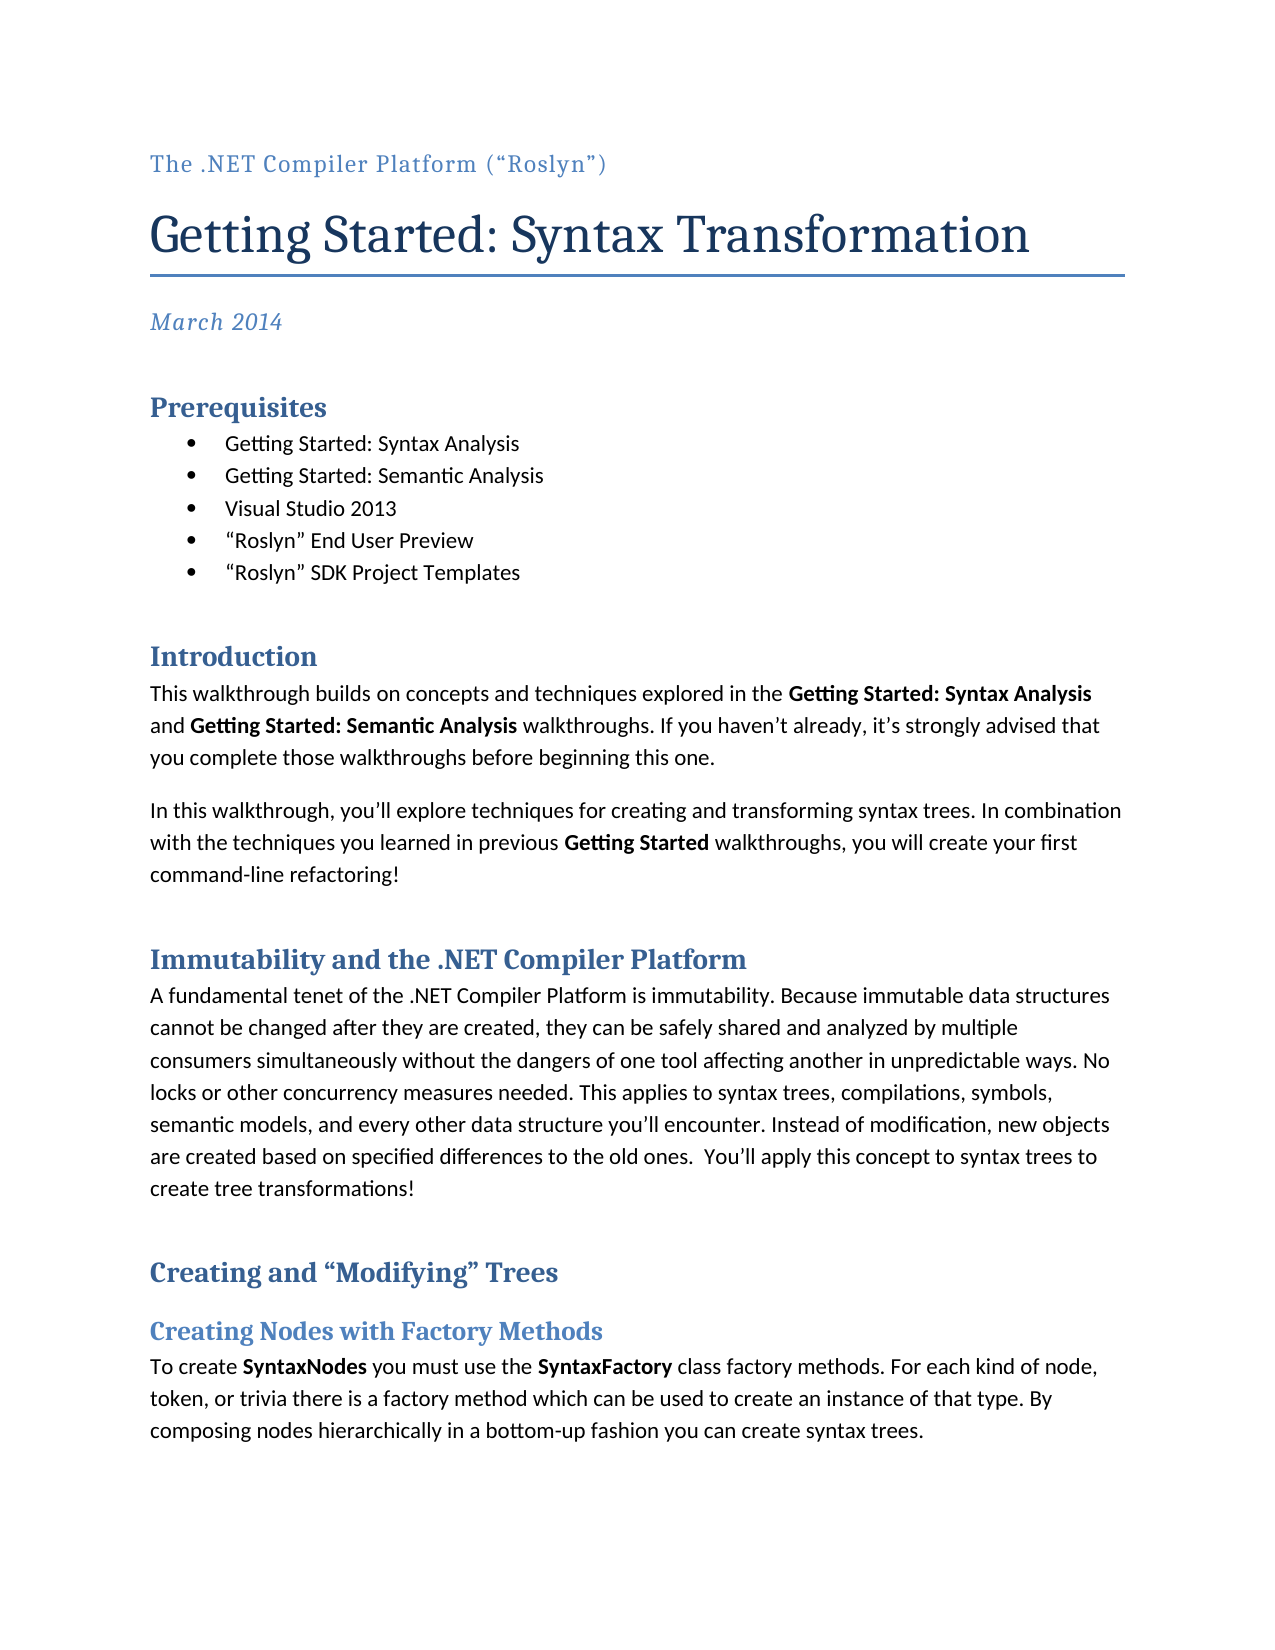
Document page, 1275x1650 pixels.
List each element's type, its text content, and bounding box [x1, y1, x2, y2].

subtitle The .NET Compiler Platform (“Roslyn”) [150, 150, 1125, 179]
text In this walkthrough, you’ll explore techniques for creating and transforming syntax trees. In combination with the techniques you learned in previous Getting Started walkthroughs, you will create your first command-line refactoring! [150, 796, 1125, 889]
subtitle Prerequisites [150, 391, 1125, 424]
list “Roslyn” End User Preview [187, 526, 1125, 554]
text A fundamental tenet of the .NET Compiler Platform is immutability. Because immutable data structures cannot be changed after they are created, they can be safely shared and analyzed by multiple consumers simultaneously without the dangers of one tool affecting another in unpredictable ways. No locks or other concurrency measures needed. This applies to syntax trees, compilations, symbols, semantic models, and every other data structure you’ll encounter. Instead of modification, new objects are created based on specified differences to the old ones. You’ll apply this concept to syntax trees to create tree transformations! [150, 981, 1125, 1202]
title Getting Started: Syntax Transformation [150, 204, 1125, 274]
text To create SyntaxNodes you must use the SyntaxFactory class factory methods. For each kind of node, token, or trivia there is a factory method which can be used to create an instance of that type. By composing nodes hierarchically in a bottom-up fashion you can create syntax trees. [150, 1352, 1125, 1444]
subtitle Creating Nodes with Factory Methods [150, 1316, 1125, 1347]
list Getting Started: Syntax Analysis [187, 429, 1125, 457]
text This walkthrough builds on concepts and techniques explored in the Getting Started: Syntax Analysis and Getting Started: Semantic Analysis walkthroughs. If you haven’t already, it’s strongly advised that you complete those walkthroughs before beginning this one. [150, 679, 1125, 771]
subtitle Introduction [150, 640, 1125, 674]
subtitle Immutability and the .NET Compiler Platform [150, 943, 1125, 976]
list Getting Started: Semantic Analysis [187, 462, 1125, 489]
subtitle March 2014 [150, 308, 1125, 337]
list Visual Studio 2013 [187, 494, 1125, 522]
list “Roslyn” SDK Project Templates [187, 558, 1125, 586]
subtitle Creating and “Modifying” Trees [150, 1257, 1125, 1290]
